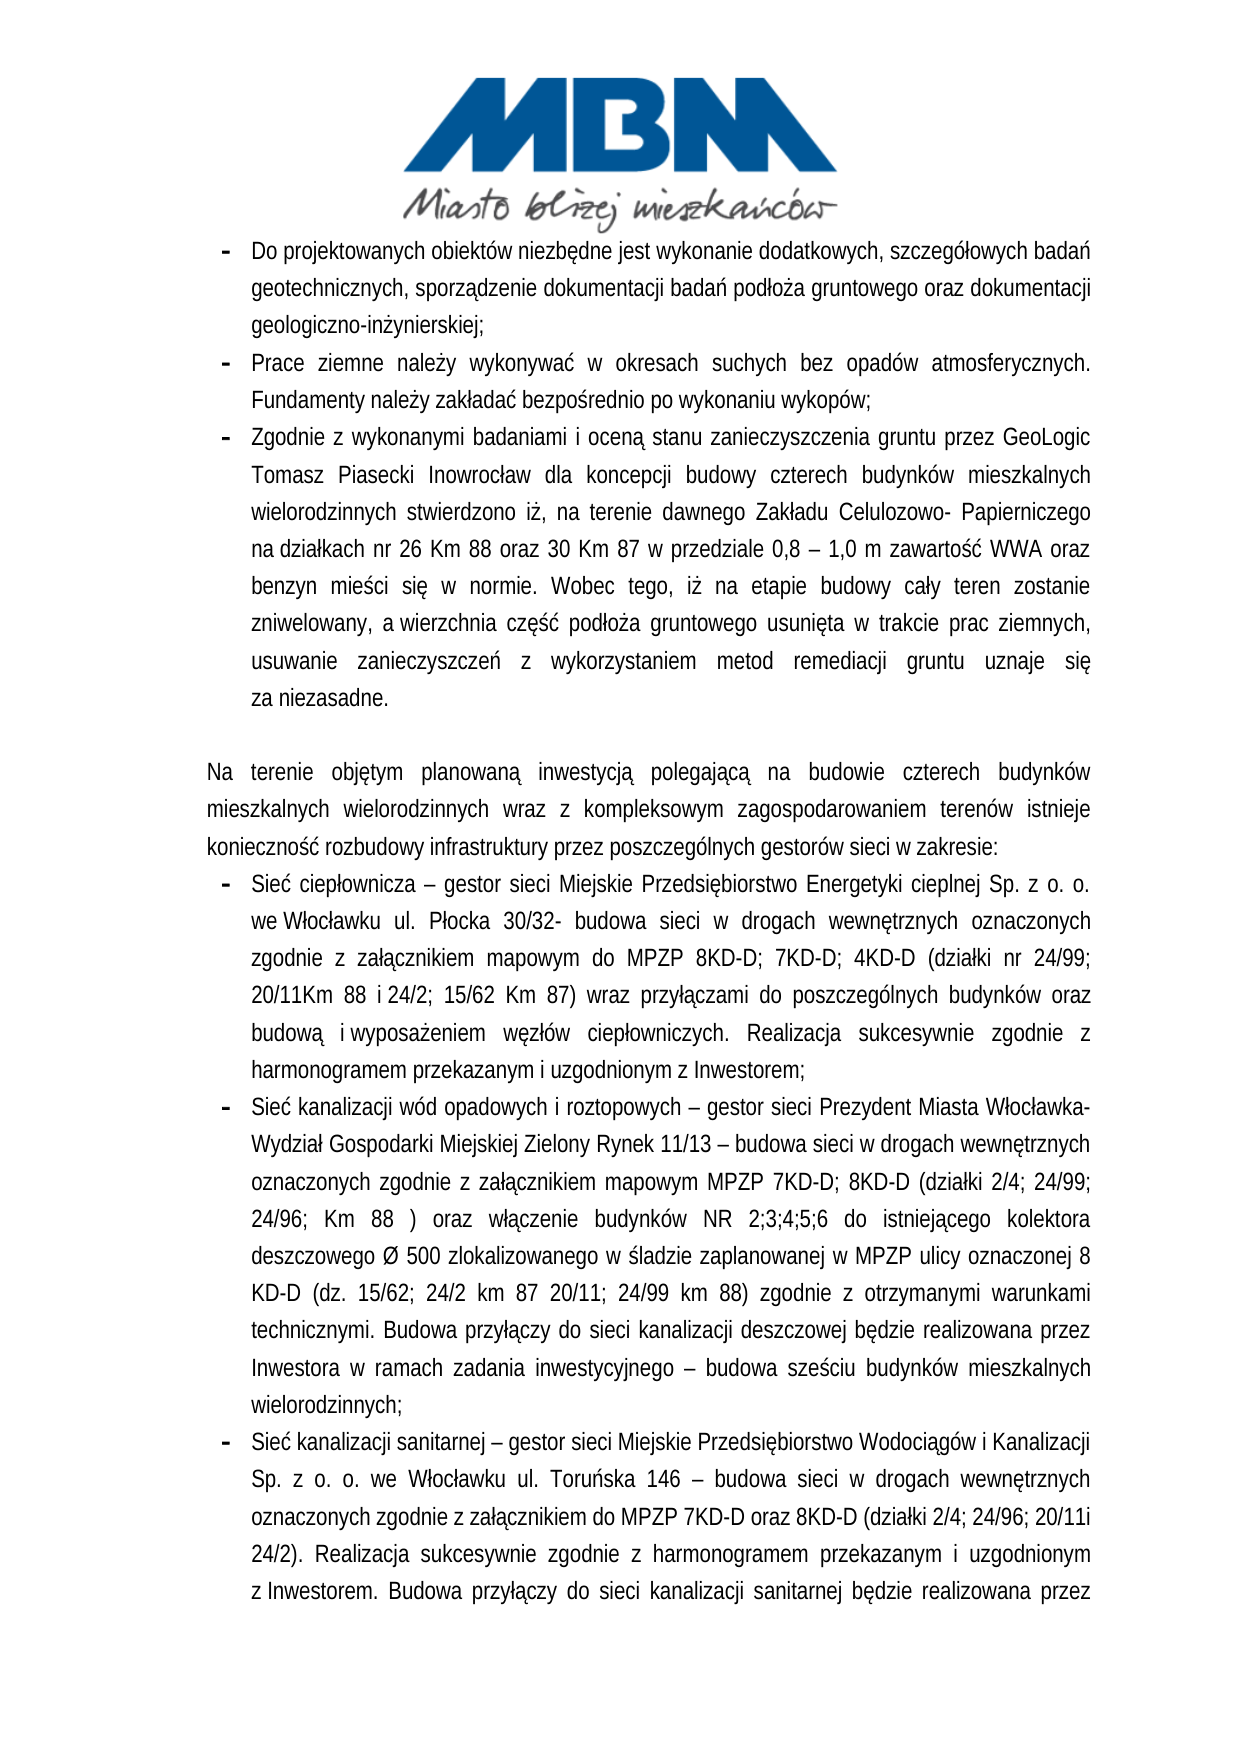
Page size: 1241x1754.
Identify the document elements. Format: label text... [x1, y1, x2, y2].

list Prace ziemne należy wykonywać w okresach suchych bez opadów atmosferycznych. Fundamenty należy zakładać bezpośrednio po wykonaniu wykopów; [221, 348, 1093, 414]
list Sieć kanalizacji wód opadowych i roztopowych – gestor sieci Prezydent Miasta Włocławka- Wydział Gospodarki Miejskiej Zielony Rynek 11/13 – budowa sieci w drogach wewnętrznych oznaczonych zgodnie z załącznikiem mapowym MPZP 7KD-D; 8KD-D (działki 2/4; 24/99; 24/96; Km 88 ) oraz włączenie budynków NR 2;3;4;5;6 do istniejącego kolektora deszczowego Ø 500 zlokalizowanego w śladzie zaplanowanej w MPZP ulicy oznaczonej 8 KD-D (dz. 15/62; 24/2 km 87 20/11; 24/99 km 88) zgodnie z otrzymanymi warunkami technicznymi. Budowa przyłączy do sieci kanalizacji deszczowej będzie realizowana przez Inwestora w ramach zadania inwestycyjnego – budowa sześciu budynków mieszkalnych wielorodzinnych; [221, 1092, 1093, 1418]
list Zgodnie z wykonanymi badaniami i oceną stanu zanieczyszczenia gruntu przez GeoLogic Tomasz Piasecki Inowrocław dla koncepcji budowy czterech budynków mieszkalnych wielorodzinnych stwierdzono iż, na terenie dawnego Zakładu Celulozowo- Papierniczego na działkach nr 26 Km 88 oraz 30 Km 87 w przedziale 0,8 – 1,0 m zawartość WWA oraz benzyn mieści się w normie. Wobec tego, iż na etapie budowy cały teren zostanie zniwelowany, a wierzchnia część podłoża gruntowego usunięta w trakcie prac ziemnych, usuwanie zanieczyszczeń z wykorzystaniem metod remediacji gruntu uznaje się za niezasadne. [221, 422, 1093, 711]
text Na terenie objętym planowaną inwestycją polegającą na budowie czterech budynków mieszkalnych wielorodzinnych wraz z kompleksowym zagospodarowaniem terenów istnieje konieczność rozbudowy infrastruktury przez poszczególnych gestorów sieci w zakresie: [207, 757, 1093, 860]
list Do projektowanych obiektów niezbędne jest wykonanie dodatkowych, szczegółowych badań geotechnicznych, sporządzenie dokumentacji badań podłoża gruntowego oraz dokumentacji geologiczno-inżynierskiej; [221, 236, 1093, 339]
list Sieć ciepłownicza – gestor sieci Miejskie Przedsiębiorstwo Energetyki cieplnej Sp. z o. o. we Włocławku ul. Płocka 30/32- budowa sieci w drogach wewnętrznych oznaczonych zgodnie z załącznikiem mapowym do MPZP 8KD-D; 7KD-D; 4KD-D (działki nr 24/99; 20/11Km 88 i 24/2; 15/62 Km 87) wraz przyłączami do poszczególnych budynków oraz budową i wyposażeniem węzłów ciepłowniczych. Realizacja sukcesywnie zgodnie z harmonogramem przekazanym i uzgodnionym z Inwestorem; [221, 869, 1093, 1083]
picture [395, 73, 845, 236]
